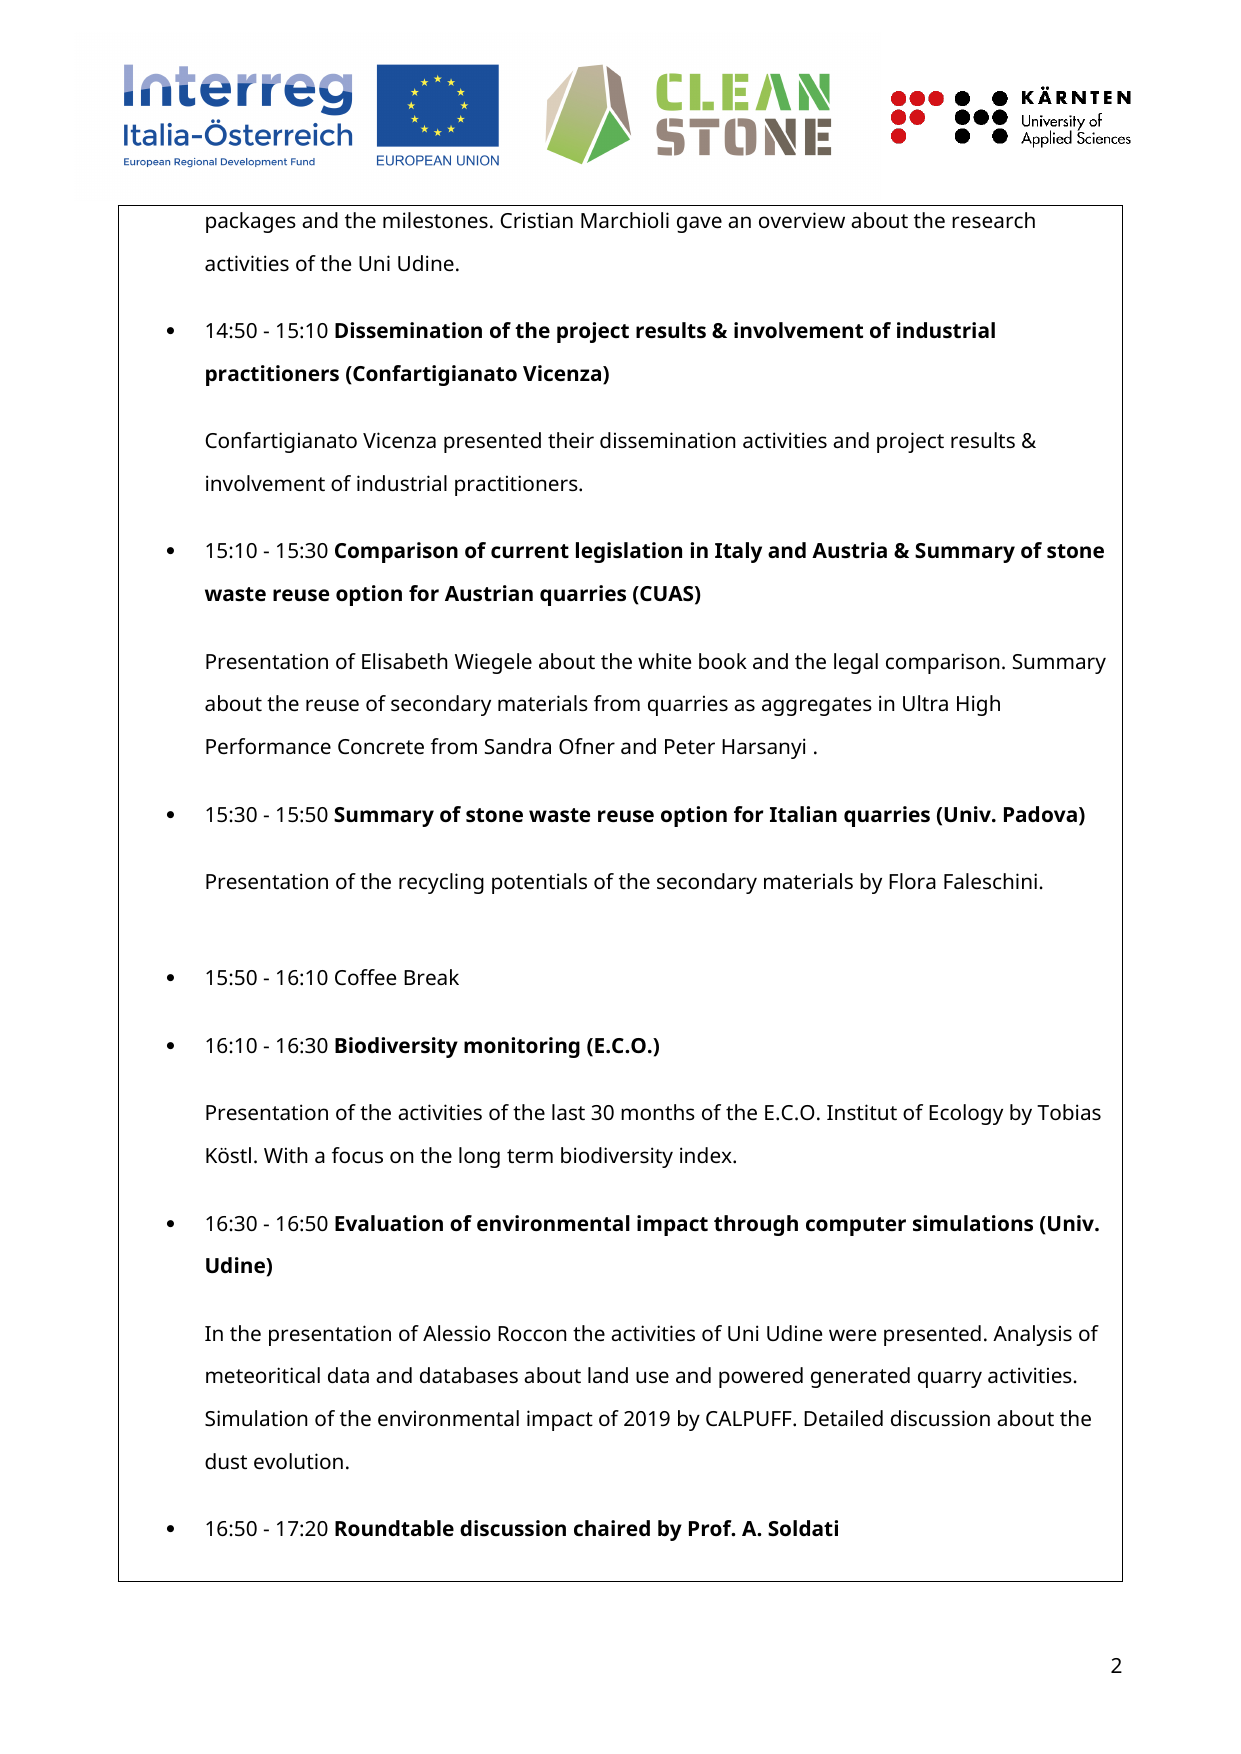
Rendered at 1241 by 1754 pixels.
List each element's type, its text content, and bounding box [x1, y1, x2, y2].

picture [74, 32, 1136, 201]
